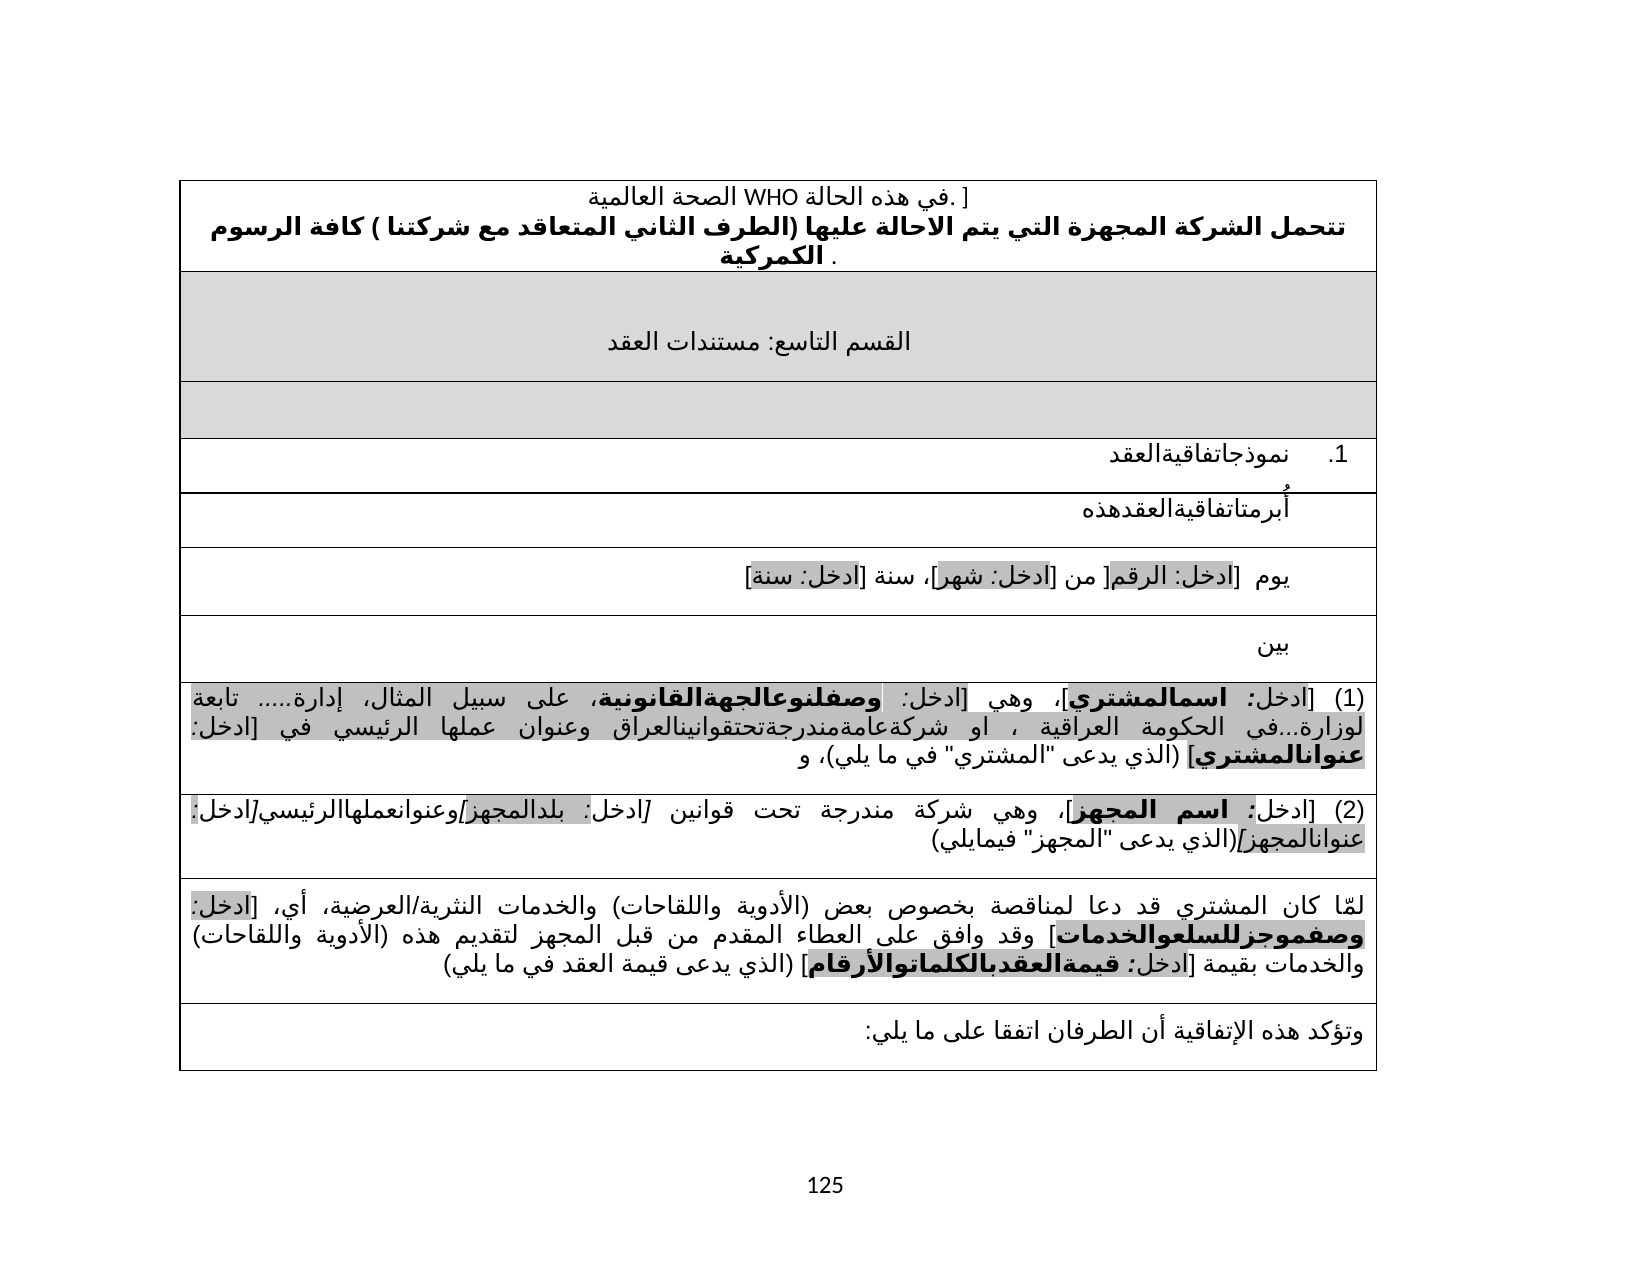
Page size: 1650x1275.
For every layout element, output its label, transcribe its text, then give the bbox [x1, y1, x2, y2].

table_cell نموذجاتفاقيةالعقد [181, 439, 1376, 492]
table_cell لمّا كان المشتري قد دعا لمناقصة بخصوص بعض (الأدوية واللقاحات) والخدمات النثرية/العرضية، أي، [ادخل: وصفموجزللسلعوالخدمات] وقد وافق على العطاء المقدم من قبل المجهز لتقديم هذه (الأدوية واللقاحات) والخدمات بقيمة [ادخل: قيمةالعقدبالكلماتوالأرقام] (الذي يدعى قيمة العقد في ما يلي) [181, 879, 1376, 1002]
table_cell أُبرمتاتفاقيةالعقدهذه [181, 494, 1376, 547]
table_cell وتؤكد هذه الإتفاقية أن الطرفان اتفقا على ما يلي: [181, 1004, 1376, 1070]
table_cell (2) [ادخل: اسم المجهز]، وهي شركة مندرجة تحت قوانين [ادخل: بلدالمجهز]وعنوانعملهاالرئيسي[ادخل: عنوانالمجهز](الذي يدعى "المجهز" فيمايلي) [181, 795, 1376, 878]
table_cell [181, 382, 1376, 438]
table_cell يوم [ادخل: الرقم[ من [ادخل: شهر]، سنة [ادخل: سنة] [181, 548, 1376, 614]
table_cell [181, 181, 1376, 271]
table_cell القسم التاسع: مستندات العقد [181, 272, 1376, 381]
table_cell (1) [ادخل: اسمالمشتري]، وهي [ادخل: وصفلنوعالجهةالقانونية، على سبيل المثال، إدارة..... تابعة لوزارة...في الحكومة العراقية ، او شركةعامةمندرجةتحتقوانينالعراق وعنوان عملها الرئيسي في [ادخل: عنوانالمشتري] (الذي يدعى "المشتري" في ما يلي)، و [181, 683, 1376, 794]
table_cell بين [181, 616, 1376, 682]
